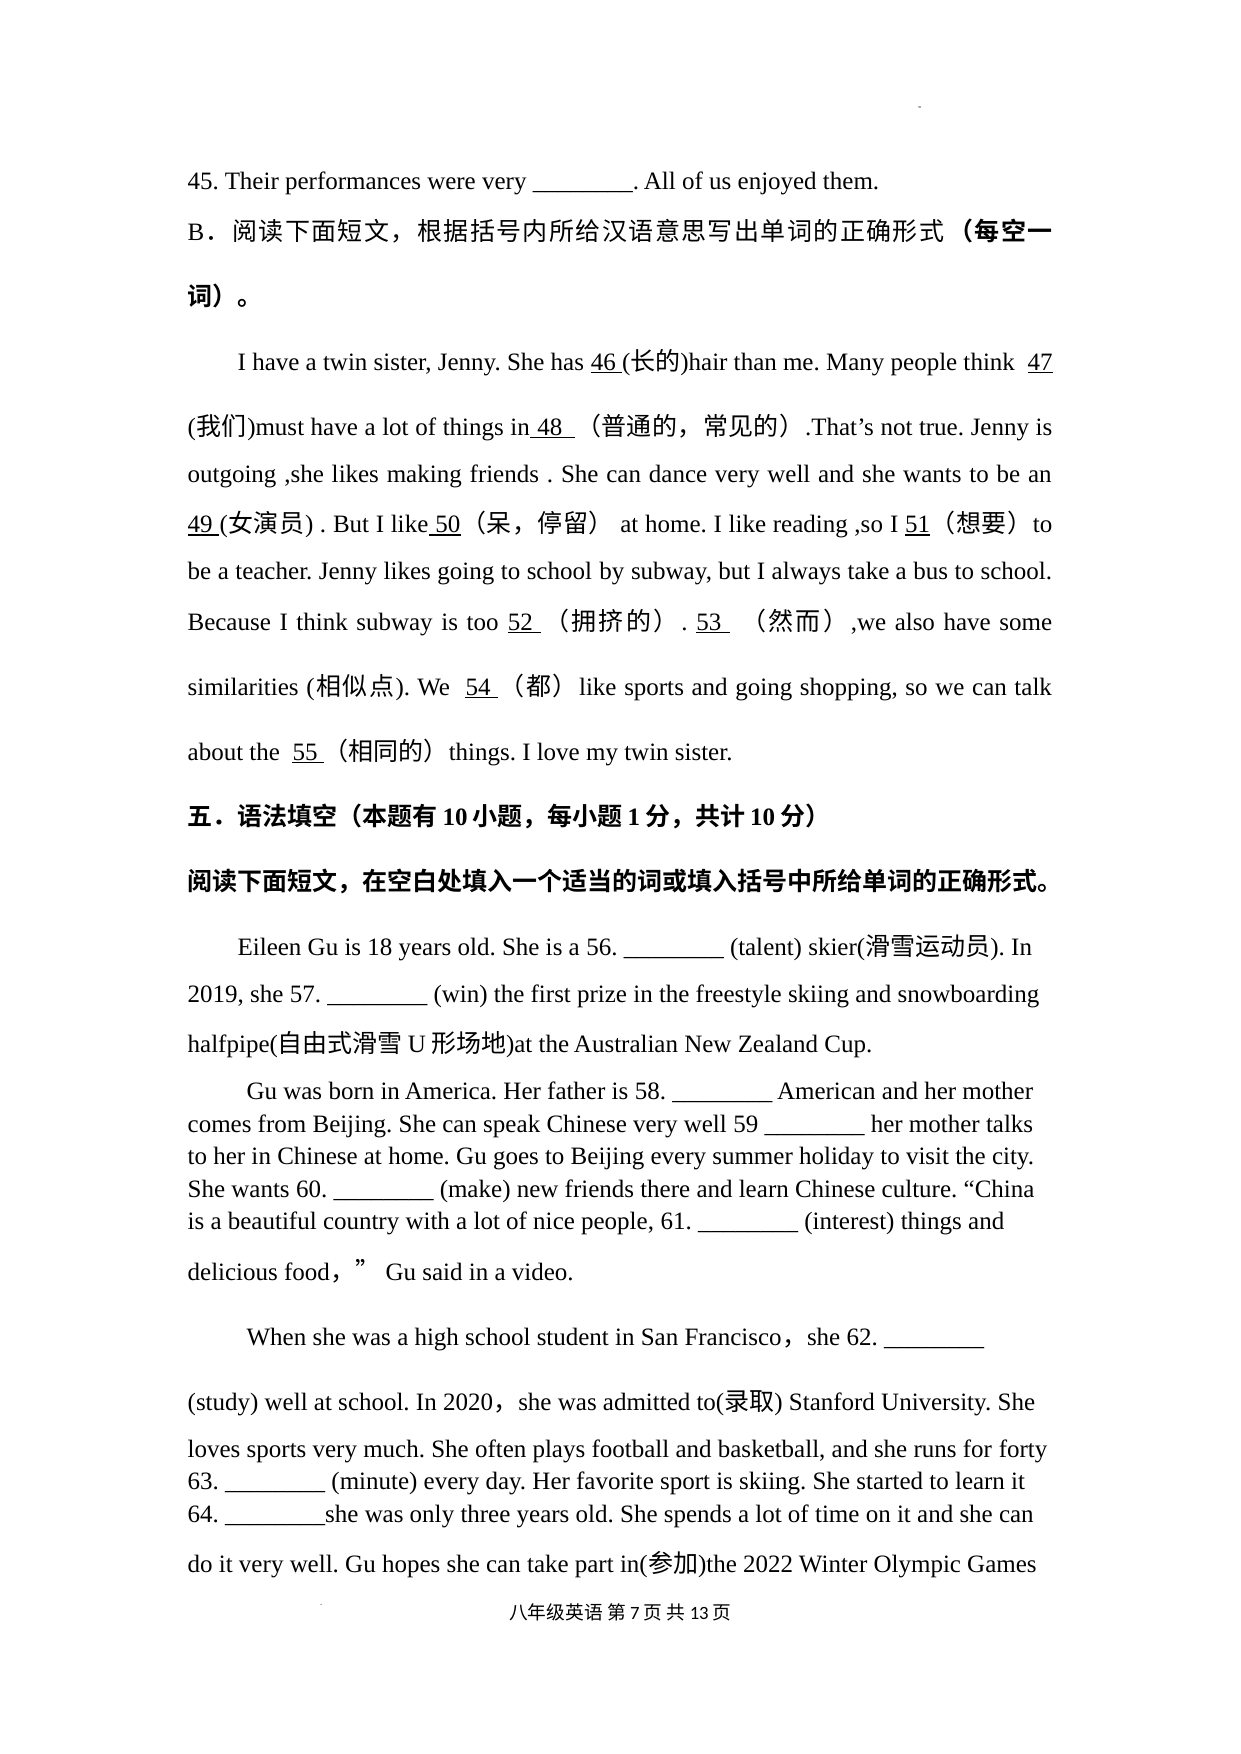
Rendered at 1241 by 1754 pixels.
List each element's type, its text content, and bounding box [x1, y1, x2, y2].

text B．阅读下面短文，根据括号内所给汉语意思写出单词的正确形式（每空一词）。 [187, 197, 1053, 327]
text I have a twin sister, Jenny. She has 46 (长的)hair than me. Many people think 47 (我们)must have a lot of things in 48 （普通的，常见的）.That’s not true. Jenny is outgoing ,she likes making friends . She can dance very well and she wants to be an 49 (女演员) . But I like 50（呆，停留） at home. I like reading ,so I 51（想要）to be a teacher. Jenny likes going to school by subway, but I always take a bus to school. Because I think subway is too 52 （拥挤的）. 53 （然而）,we also have some similarities (相似点). We 54 （都）like sports and going shopping, so we can talk about the 55 （相同的）things. I love my twin sister. [187, 327, 1053, 782]
list 语法填空（本题有10小题，每小题1分，共计10分） [187, 782, 1053, 847]
list 阅读下面短文，在空白处填入一个适当的词或填入括号中所给单词的正确形式。 [187, 847, 1053, 912]
text Eileen Gu is 18 years old. She is a 56. ________ (talent) skier(滑雪运动员). In 2019, she 57. ________ (win) the first prize in the freestyle skiing and snowboarding half­pipe(自由式滑雪U形场地)at the Australian New Zealand Cup. [187, 912, 1053, 1074]
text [187, 1302, 1053, 1594]
text 45. Their performances were very ________. All of us enjoyed them. [187, 164, 1053, 197]
text Gu was born in America. Her father is 58. ________ American and her mother comes from Beijing. She can speak Chinese very well 59 ________ her mother talks to her in Chinese at home. Gu goes to Beijing every summer holiday to visit the city. She wants 60. ________ (make) new friends there and learn Chinese culture. “China is a beautiful country with a lot of nice people, 61. ________ (interest) things and delicious food，” Gu said in a video. [187, 1074, 1053, 1302]
